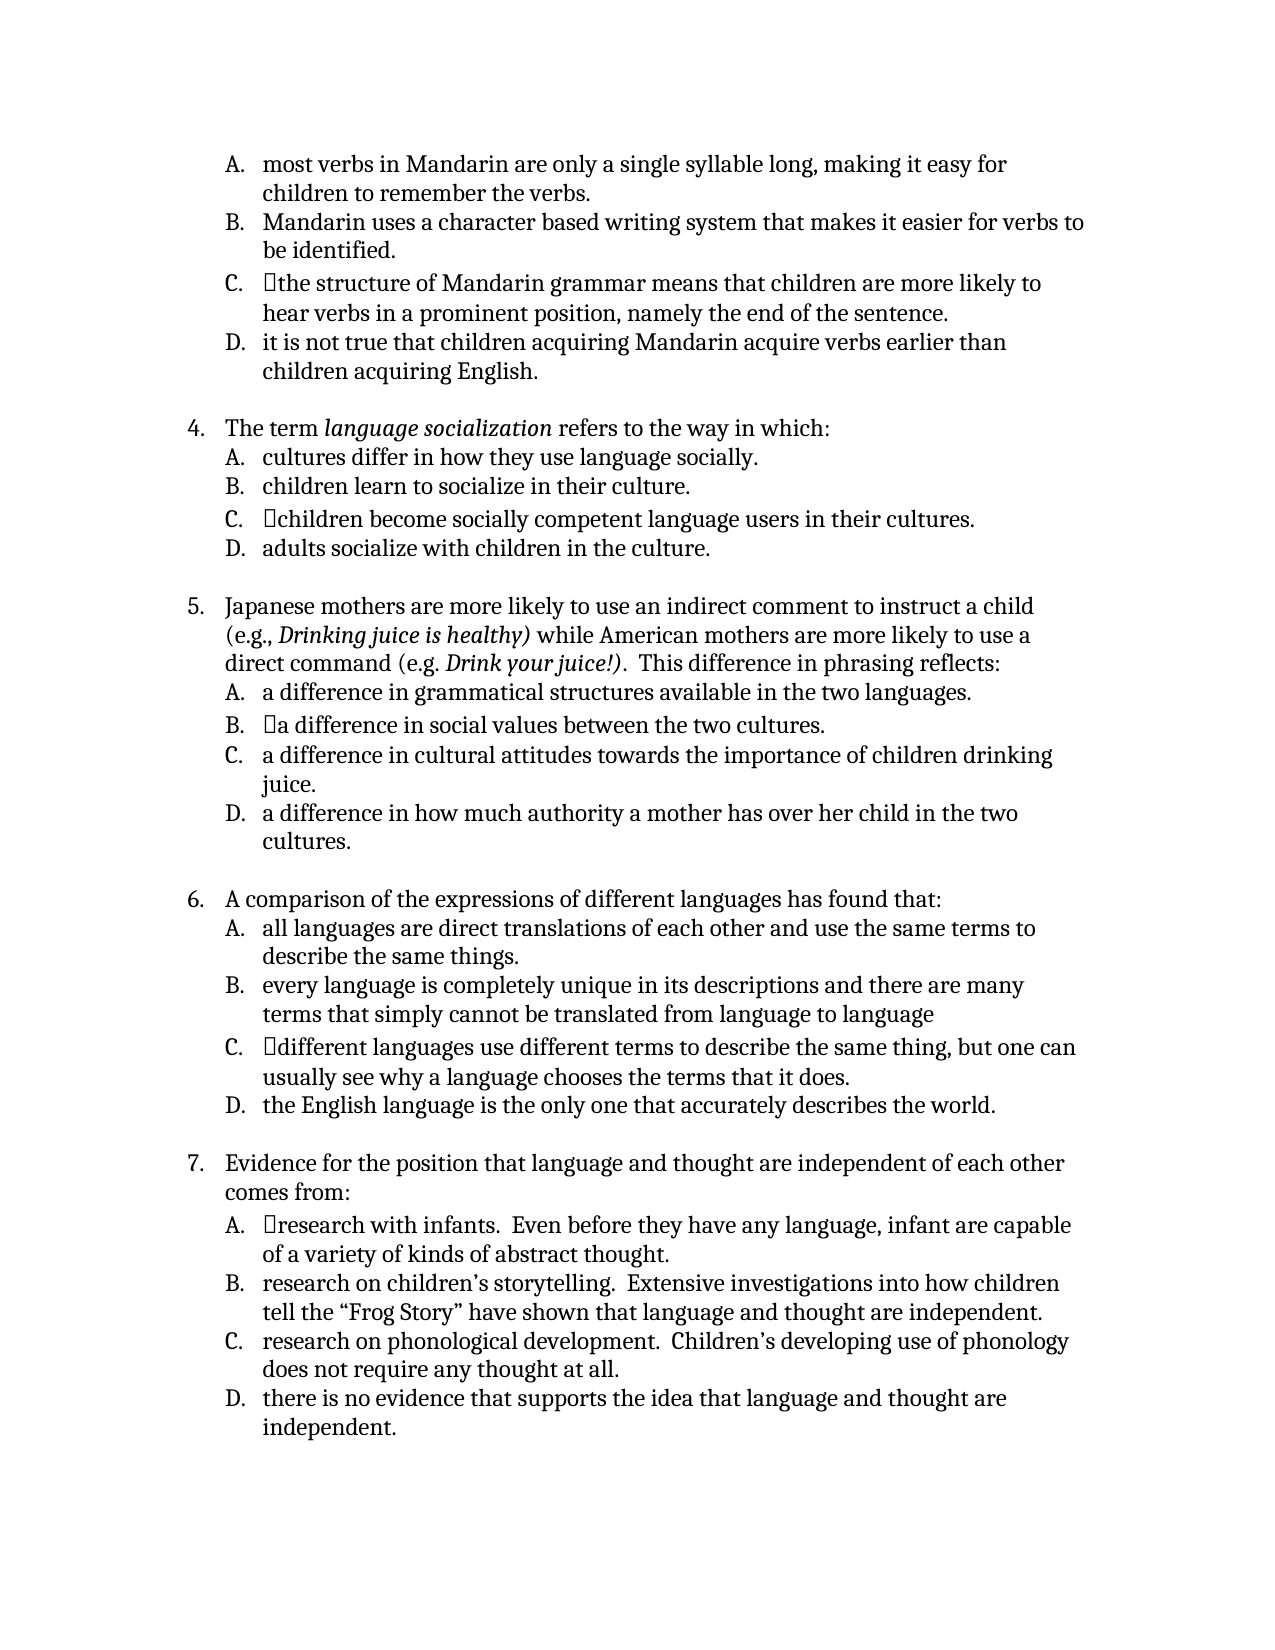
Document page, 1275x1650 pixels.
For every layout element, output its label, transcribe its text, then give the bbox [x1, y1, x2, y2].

list a difference in social values between the two cultures. [225, 707, 1087, 741]
list cultures differ in how they use language socially. [225, 443, 1087, 472]
list Japanese mothers are more likely to use an indirect comment to instruct a child (e.g., Drinking juice is healthy) while American mothers are more likely to use a direct command (e.g. Drink your juice!). This difference in phrasing reflects: [187, 592, 1087, 678]
list every language is completely unique in its descriptions and there are many terms that simply cannot be translated from language to language [225, 971, 1087, 1028]
list most verbs in Mandarin are only a single syllable long, making it easy for children to remember the verbs. [225, 150, 1087, 207]
list it is not true that children acquiring Mandarin acquire verbs earlier than children acquiring English. [225, 328, 1087, 385]
list research on children’s storytelling. Extensive investigations into how children tell the “Frog Story” have shown that language and thought are independent. [225, 1269, 1087, 1327]
list children learn to socialize in their culture. [225, 472, 1087, 500]
list A comparison of the expressions of different languages has found that: [187, 885, 1087, 913]
list there is no evidence that supports the idea that language and thought are independent. [225, 1384, 1087, 1442]
list different languages use different terms to describe the same thing, but one can usually see why a language chooses the terms that it does. [225, 1028, 1087, 1091]
list research on phonological development. Children’s developing use of phonology does not require any thought at all. [225, 1327, 1087, 1384]
list the English language is the only one that accurately describes the world. [225, 1091, 1087, 1120]
list research with infants. Even before they have any language, infant are capable of a variety of kinds of abstract thought. [225, 1206, 1087, 1269]
list The term language socialization refers to the way in which: [187, 414, 1087, 443]
list Evidence for the position that language and thought are independent of each other comes from: [187, 1149, 1087, 1206]
list a difference in how much authority a mother has over her child in the two cultures. [225, 798, 1087, 856]
list a difference in grammatical structures available in the two languages. [225, 678, 1087, 707]
list a difference in cultural attitudes towards the importance of children drinking juice. [225, 741, 1087, 798]
list children become socially competent language users in their cultures. [225, 500, 1087, 534]
list the structure of Mandarin grammar means that children are more likely to hear verbs in a prominent position, namely the end of the sentence. [225, 265, 1087, 328]
list adults socialize with children in the culture. [225, 534, 1087, 563]
list Mandarin uses a character based writing system that makes it easier for verbs to be identified. [225, 207, 1087, 265]
list all languages are direct translations of each other and use the same terms to describe the same things. [225, 913, 1087, 971]
